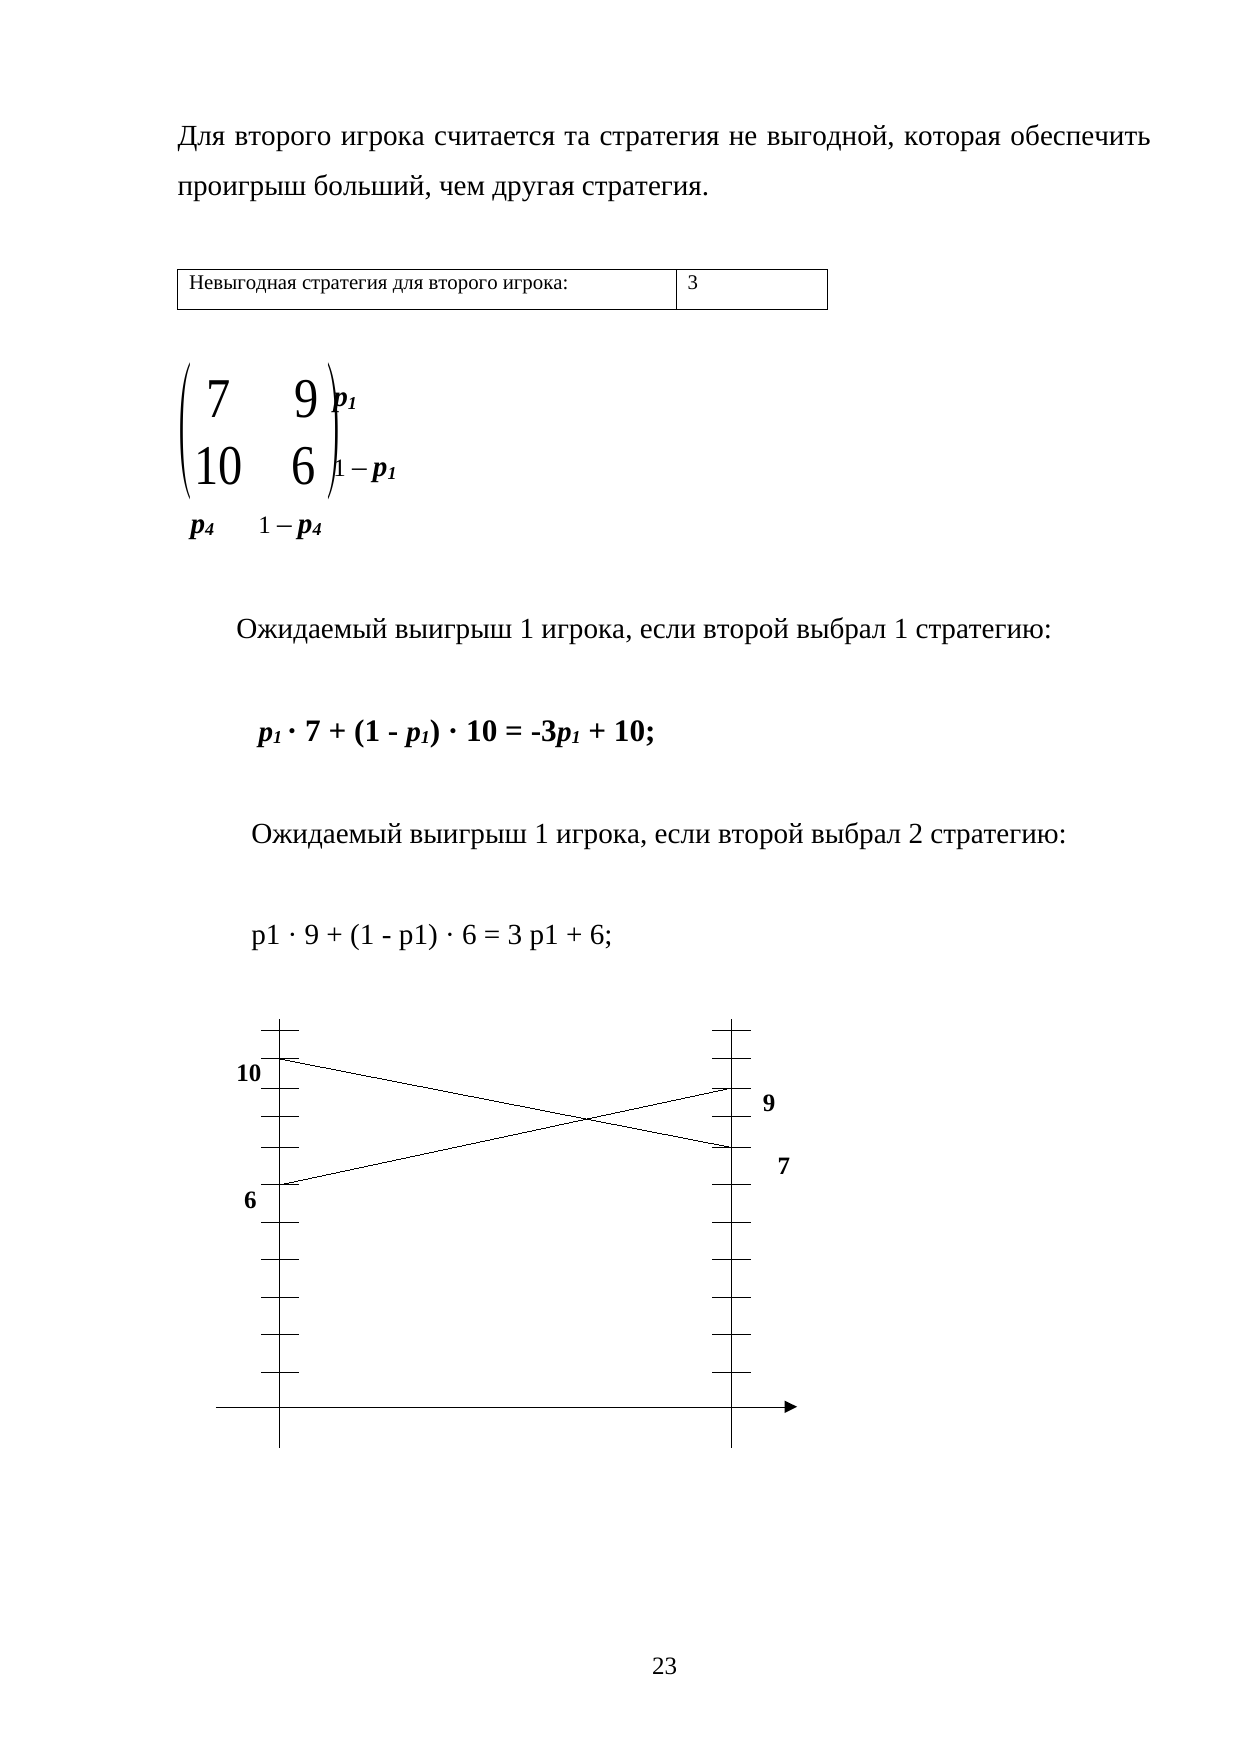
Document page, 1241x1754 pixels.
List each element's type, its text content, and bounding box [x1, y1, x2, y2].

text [177, 118, 1152, 202]
text p1 · 7 + (1 - p1) · 10 = -3p1 + 10; [177, 712, 1152, 748]
text Ожидаемый выигрыш 1 игрока, если второй выбрал 2 стратегию: [177, 816, 1152, 850]
text p1 · 9 + (1 - p1) · 6 = 3 p1 + 6; [177, 917, 1152, 950]
table_header Невыгодная стратегия для второго игрока: [178, 270, 676, 308]
table_header 3 [677, 270, 827, 308]
text Ожидаемый выигрыш 1 игрока, если второй выбрал 1 стратегию: [177, 611, 1152, 645]
